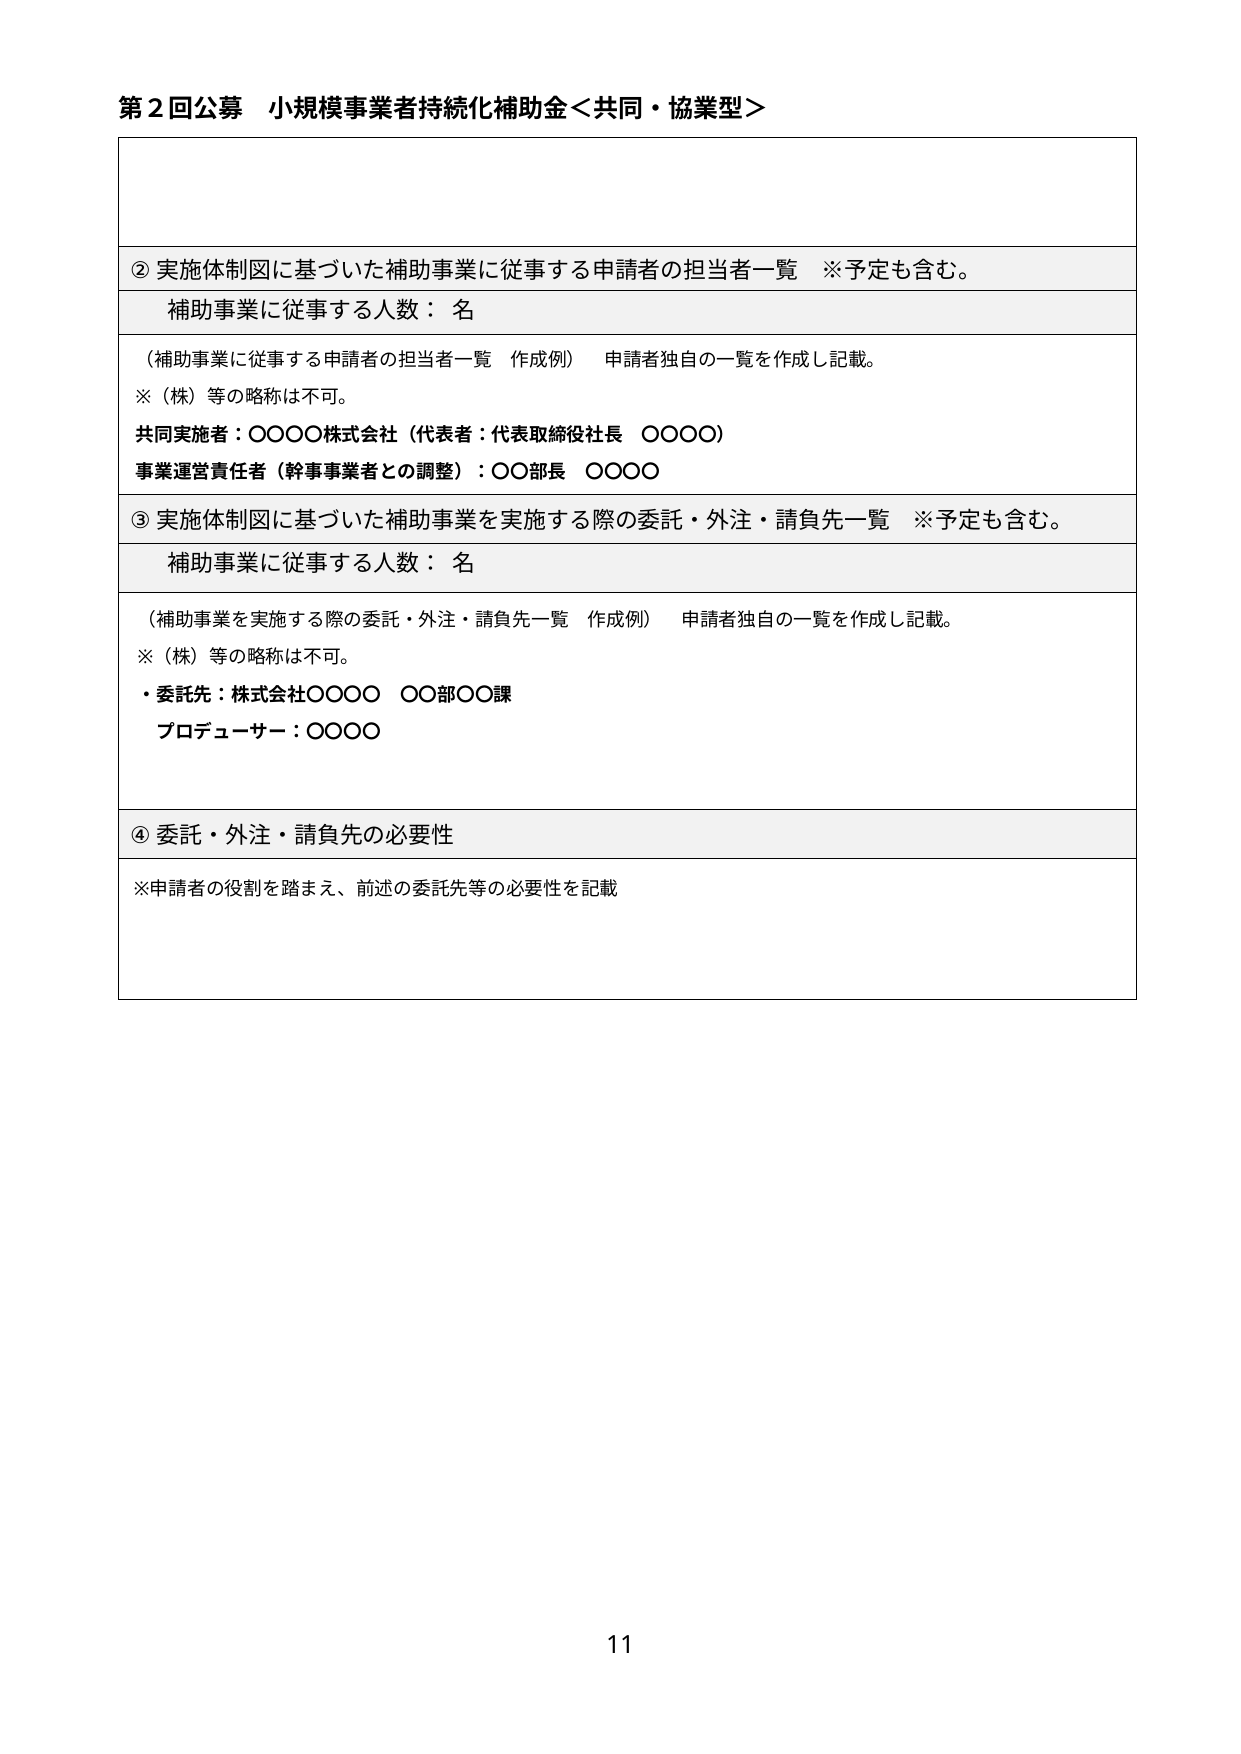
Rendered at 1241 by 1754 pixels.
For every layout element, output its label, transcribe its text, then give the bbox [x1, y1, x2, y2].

table_cell 補助事業に従事する人数： 名 [119, 291, 1136, 334]
table_cell ② 実施体制図に基づいた補助事業に従事する申請者の担当者一覧 ※予定も含む。 [119, 247, 1136, 290]
table_cell [119, 138, 1136, 246]
table_cell 補助事業に従事する人数： 名 [119, 544, 1136, 592]
table_cell ④ 委託・外注・請負先の必要性 [119, 810, 1136, 858]
table_cell [119, 859, 1136, 999]
table_cell ③ 実施体制図に基づいた補助事業を実施する際の委託・外注・請負先一覧 ※予定も含む。 [119, 495, 1136, 543]
table_cell [119, 335, 1136, 494]
table_cell [119, 593, 1136, 809]
